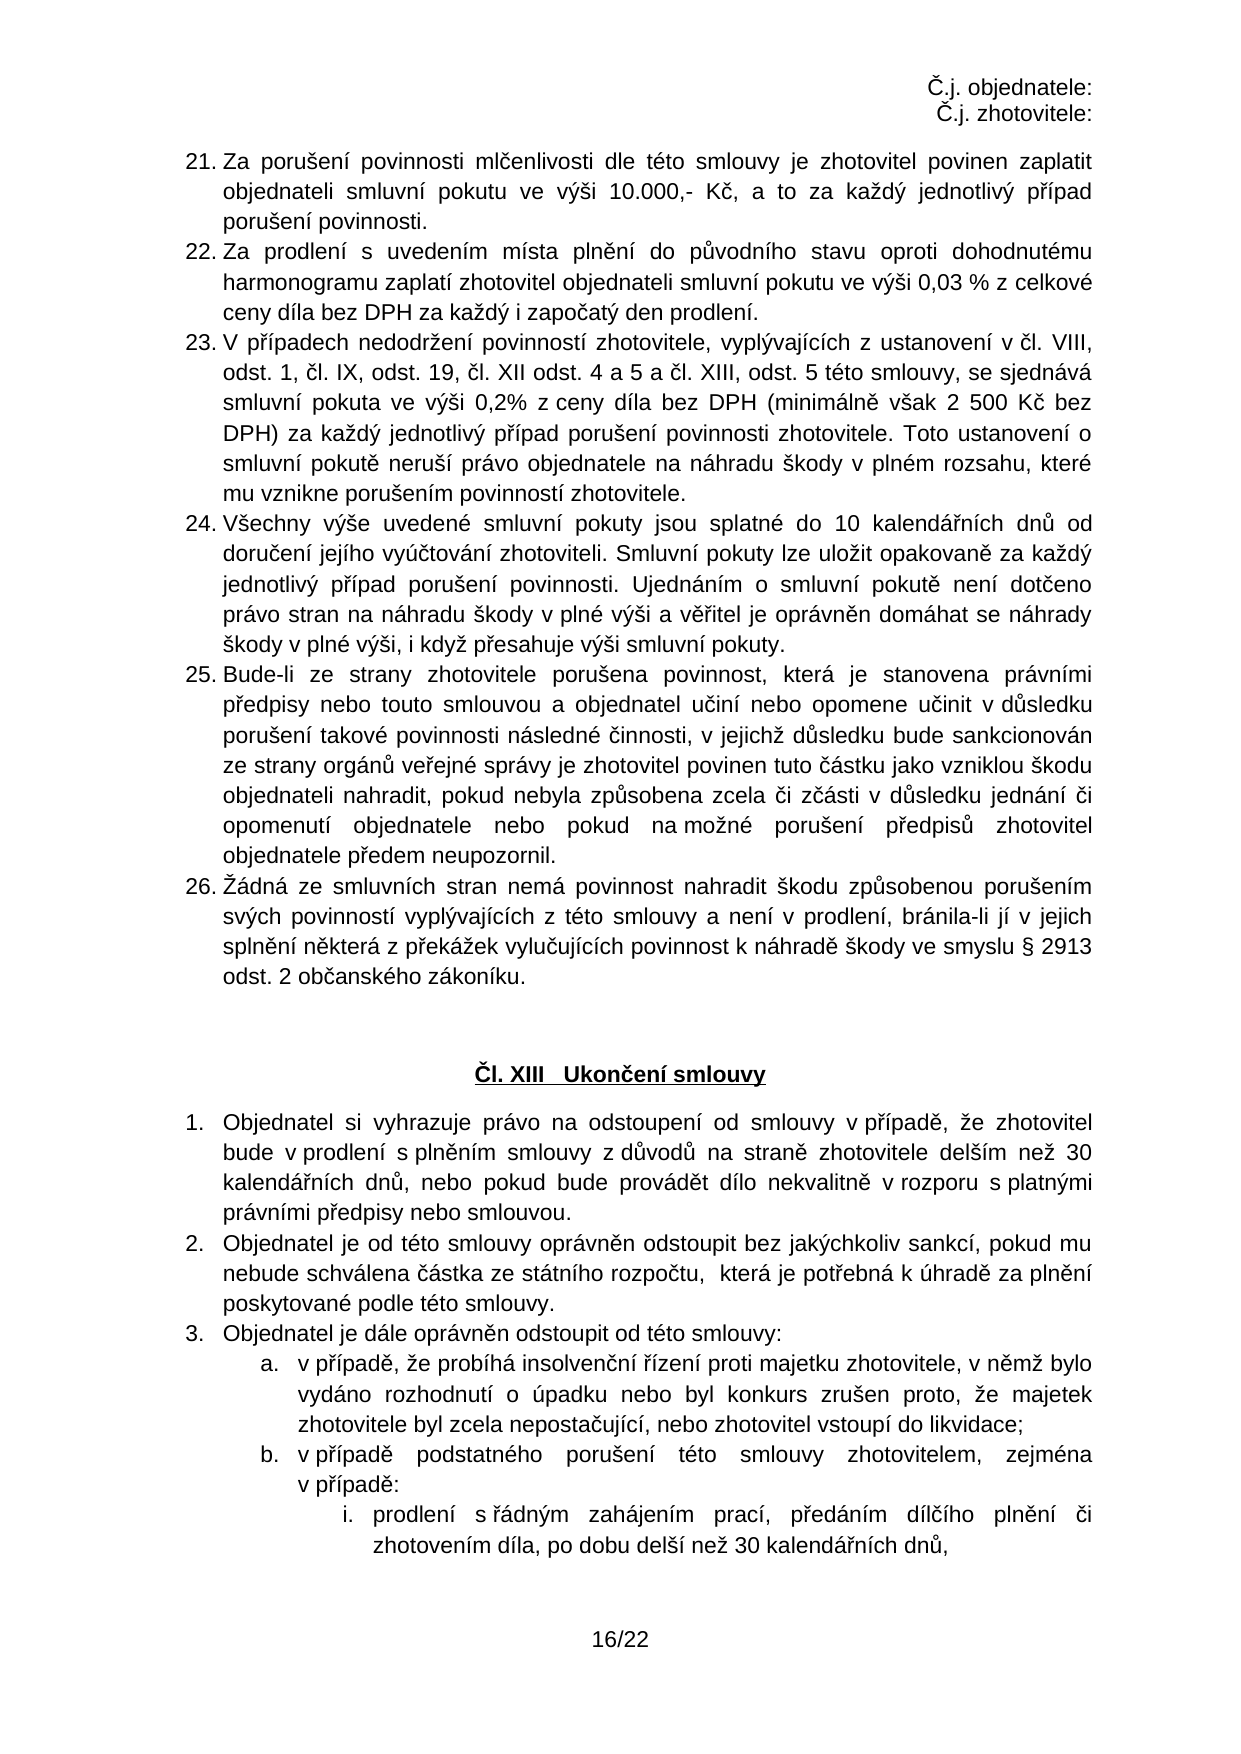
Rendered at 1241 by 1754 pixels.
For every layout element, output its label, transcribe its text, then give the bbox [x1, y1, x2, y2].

list Bude-li ze strany zhotovitele porušena povinnost, která je stanovena právními předpisy nebo touto smlouvou a objednatel učiní nebo opomene učinit v důsledku porušení takové povinnosti následné činnosti, v jejichž důsledku bude sankcionován ze strany orgánů veřejné správy je zhotovitel povinen tuto částku jako vzniklou škodu objednateli nahradit, pokud nebyla způsobena zcela či zčásti v důsledku jednání či opomenutí objednatele nebo pokud na možné porušení předpisů zhotovitel objednatele předem neupozornil. [185, 661, 1093, 869]
list Objednatel je od této smlouvy oprávněn odstoupit bez jakýchkoliv sankcí, pokud mu nebude schválena částka ze státního rozpočtu, která je potřebná k úhradě za plnění poskytované podle této smlouvy. [185, 1229, 1093, 1316]
list V případech nedodržení povinností zhotovitele, vyplývajících z ustanovení v čl. VIII, odst. 1, čl. IX, odst. 19, čl. XII odst. 4 a 5 a čl. XIII, odst. 5 této smlouvy, se sjednává smluvní pokuta ve výši 0,2% z ceny díla bez DPH (minimálně však 2 500 Kč bez DPH) za každý jednotlivý případ porušení povinnosti zhotovitele. Toto ustanovení o smluvní pokutě neruší právo objednatele na náhradu škody v plném rozsahu, které mu vznikne porušením povinností zhotovitele. [185, 329, 1093, 506]
list Objednatel si vyhrazuje právo na odstoupení od smlouvy v případě, že zhotovitel bude v prodlení s plněním smlouvy z důvodů na straně zhotovitele delším než 30 kalendářních dnů, nebo pokud bude provádět dílo nekvalitně v rozporu s platnými právními předpisy nebo smlouvou. [185, 1109, 1093, 1226]
list Všechny výše uvedené smluvní pokuty jsou splatné do 10 kalendářních dnů od doručení jejího vyúčtování zhotoviteli. Smluvní pokuty lze uložit opakovaně za každý jednotlivý případ porušení povinnosti. Ujednáním o smluvní pokutě není dotčeno právo stran na náhradu škody v plné výši a věřitel je oprávněn domáhat se náhrady škody v plné výši, i když přesahuje výši smluvní pokuty. [185, 510, 1093, 657]
list prodlení s řádným zahájením prací, předáním dílčího plnění či zhotovením díla, po dobu delší než 30 kalendářních dnů, [354, 1501, 1093, 1558]
list Žádná ze smluvních stran nemá povinnost nahradit škodu způsobenou porušením svých povinností vyplývajících z této smlouvy a není v prodlení, bránila-li jí v jejich splnění některá z překážek vylučujících povinnost k náhradě škody ve smyslu § 2913 odst. 2 občanského zákoníku. [185, 873, 1093, 989]
list v případě podstatného porušení této smlouvy zhotovitelem, zejména v případě: [260, 1441, 1093, 1497]
list Objednatel je dále oprávněn odstoupit od této smlouvy: [185, 1320, 1093, 1346]
list Za prodlení s uvedením místa plnění do původního stavu oproti dohodnutému harmonogramu zaplatí zhotovitel objednateli smluvní pokutu ve výši 0,03 % z celkové ceny díla bez DPH za každý i započatý den prodlení. [185, 238, 1093, 325]
list Za porušení povinnosti mlčenlivosti dle této smlouvy je zhotovitel povinen zaplatit objednateli smluvní pokutu ve výši 10.000,- Kč, a to za každý jednotlivý případ porušení povinnosti. [185, 148, 1093, 234]
text Čl. XIII Ukončení smlouvy [148, 1061, 1093, 1088]
list v případě, že probíhá insolvenční řízení proti majetku zhotovitele, v němž bylo vydáno rozhodnutí o úpadku nebo byl konkurs zrušen proto, že majetek zhotovitele byl zcela nepostačující, nebo zhotovitel vstoupí do likvidace; [260, 1350, 1093, 1437]
